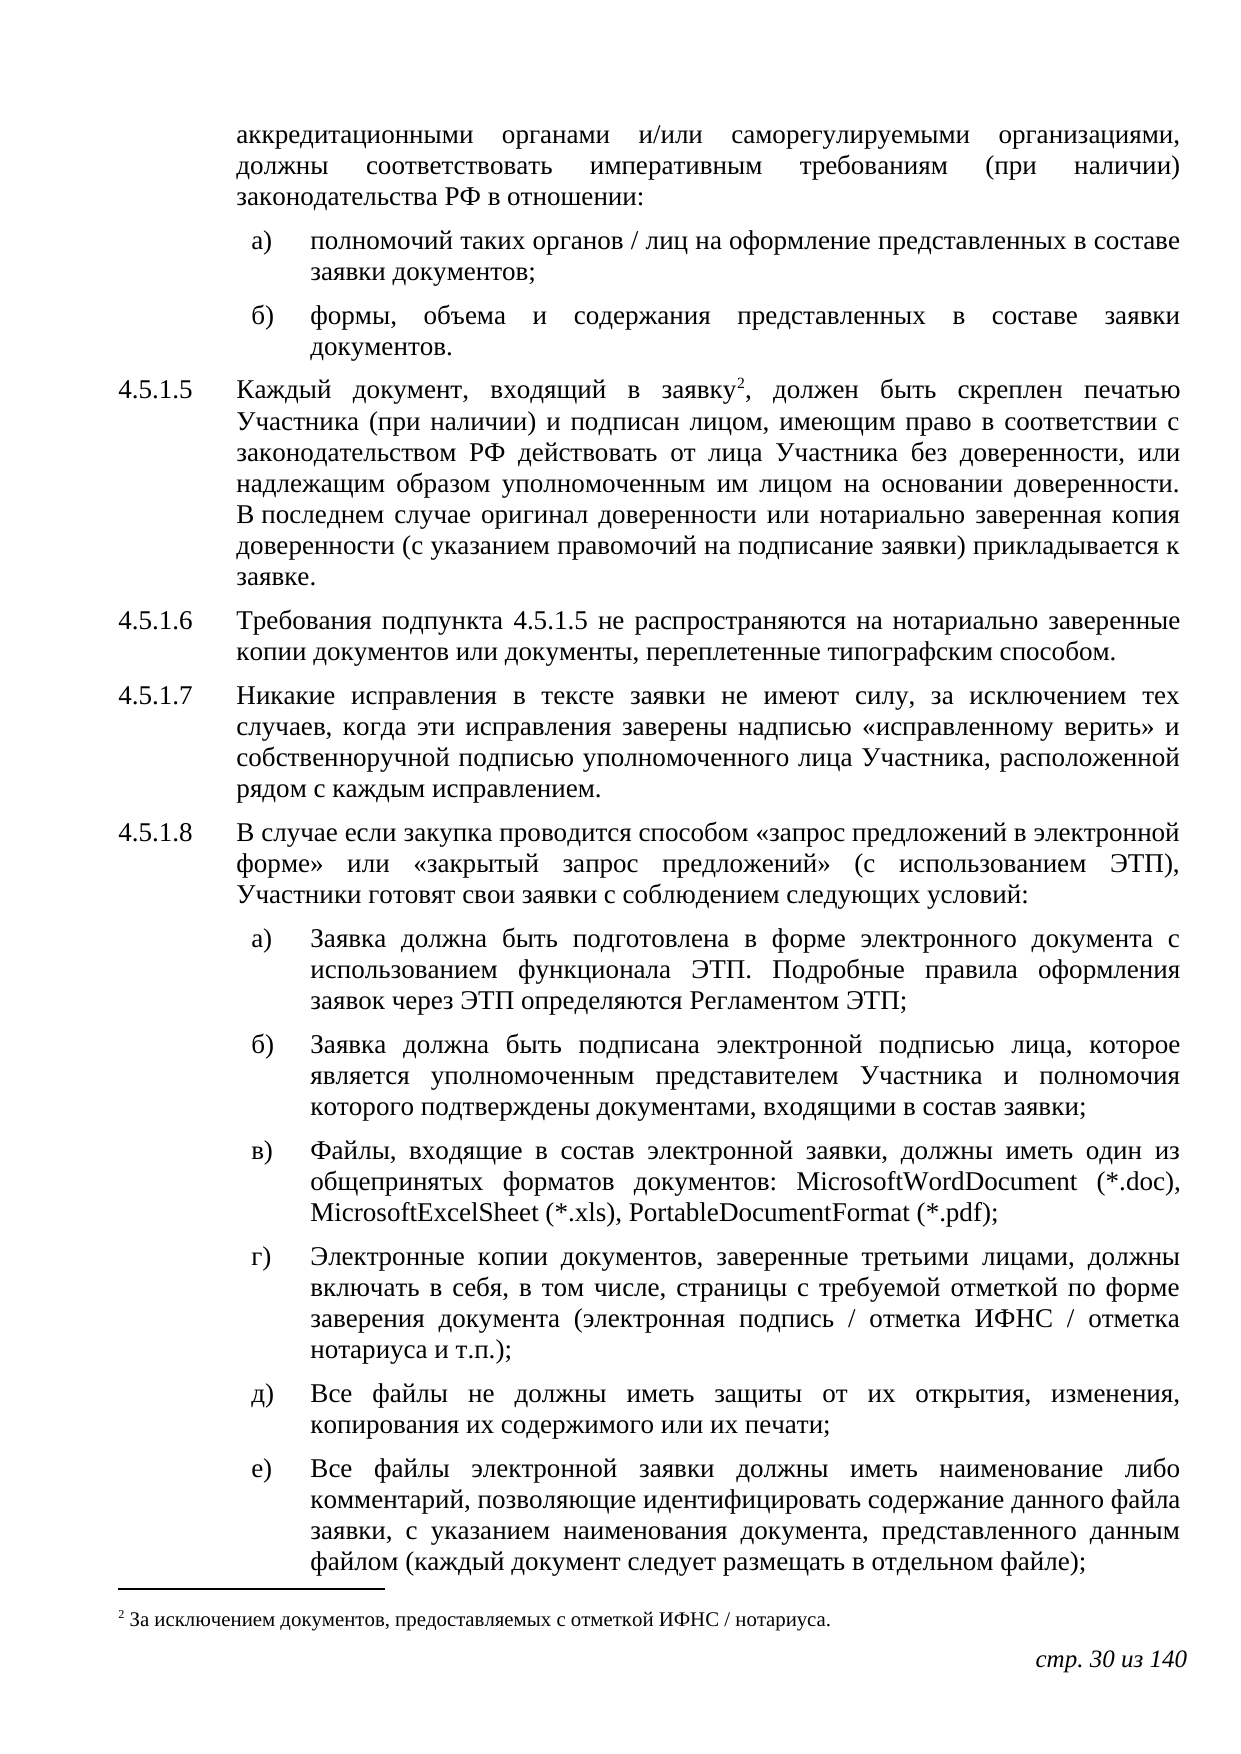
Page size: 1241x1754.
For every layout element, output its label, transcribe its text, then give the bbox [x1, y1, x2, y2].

text Файлы, входящие в состав электронной заявки, должны иметь один из общепринятых форматов документов: MicrosoftWordDocument (*.doc), MicrosoftExcelSheet (*.xls), PortableDocumentFormat (*.pdf); [251, 1134, 1181, 1227]
text Заявка должна быть подписана электронной подписью лица, которое является уполномоченным представителем Участника и полномочия которого подтверждены документами, входящими в состав заявки; [251, 1028, 1181, 1121]
list полномочий таких органов / лиц на оформление представленных в составе заявки документов; [251, 224, 1181, 286]
text Заявка должна быть подготовлена в форме электронного документа с использованием функционала ЭТП. Подробные правила оформления заявок через ЭТП определяются Регламентом ЭТП; [251, 922, 1181, 1015]
list Каждый документ, входящий в заявку, должен быть скреплен печатью Участника (при наличии) и подписан лицом, имеющим право в соответствии с законодательством РФ действовать от лица Участника без доверенности, или надлежащим образом уполномоченным им лицом на основании доверенности. В последнем случае оригинал доверенности или нотариально заверенная копия доверенности (с указанием правомочий на подписание заявки) прикладывается к заявке. [118, 374, 1181, 592]
list Никакие исправления в тексте заявки не имеют силу, за исключением тех случаев, когда эти исправления заверены надписью «исправленному верить» и собственноручной подписью уполномоченного лица Участника, расположенной рядом с каждым исправлением. [118, 679, 1181, 803]
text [118, 118, 1181, 212]
text В случае если закупка проводится способом «запрос предложений в электронной форме» или «закрытый запрос предложений» (с использованием ЭТП), Участники готовят свои заявки с соблюдением следующих условий: [118, 816, 1181, 909]
list формы, объема и содержания представленных в составе заявки документов. [251, 299, 1181, 361]
text Все файлы не должны иметь защиты от их открытия, изменения, копирования их содержимого или их печати; [251, 1377, 1181, 1439]
text Все файлы электронной заявки должны иметь наименование либо комментарий, позволяющие идентифицировать содержание данного файла заявки, с указанием наименования документа, представленного данным файлом (каждый документ следует размещать в отдельном файле); [251, 1452, 1181, 1576]
list Требования подпункта 4.5.1.5 не распространяются на нотариально заверенные копии документов или документы, переплетенные типографским способом. [118, 604, 1181, 666]
text Электронные копии документов, заверенные третьими лицами, должны включать в себя, в том числе, страницы с требуемой отметкой по форме заверения документа (электронная подпись / отметка ИФНС / отметка нотариуса и т.п.); [251, 1240, 1181, 1364]
